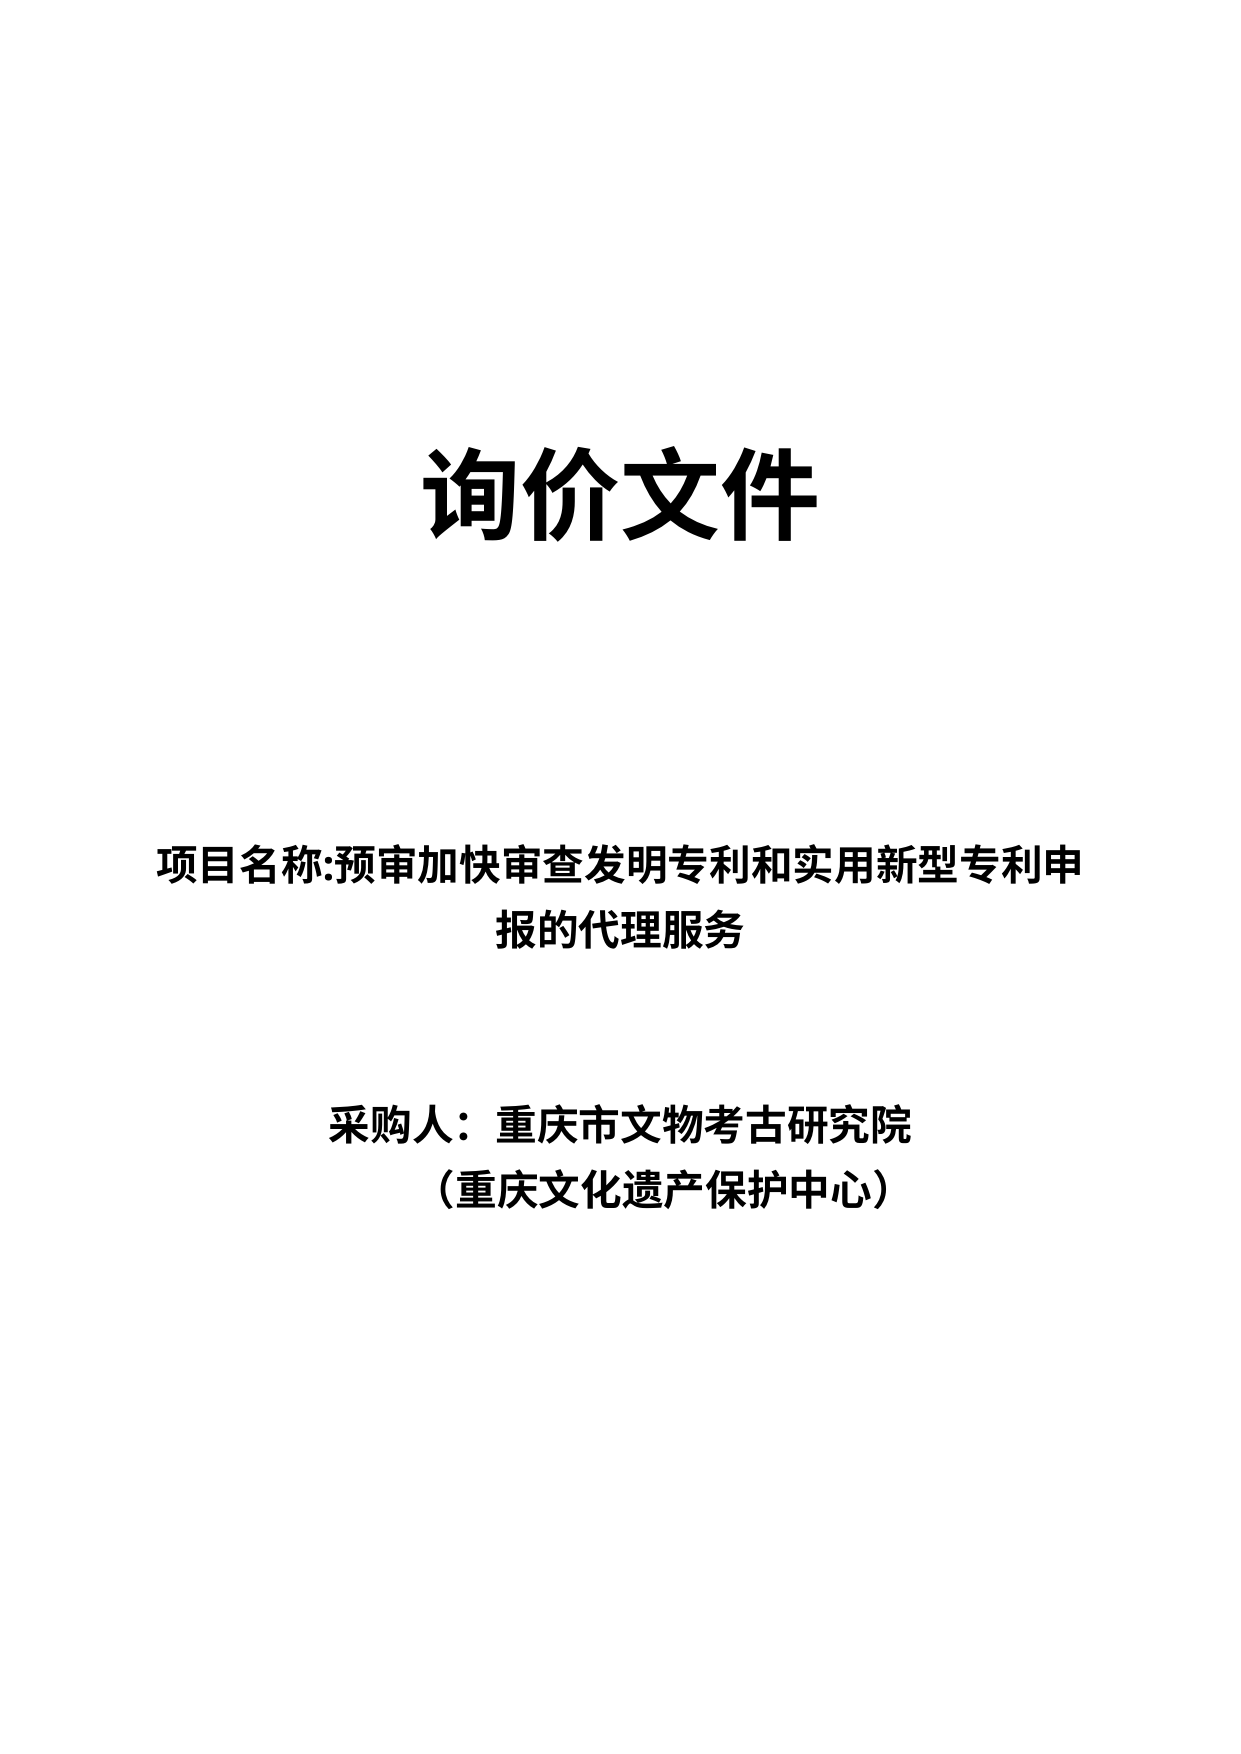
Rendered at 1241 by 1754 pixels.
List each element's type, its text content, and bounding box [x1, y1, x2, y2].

text （重庆文化遗产保护中心） [151, 1155, 1089, 1220]
text 项目名称:预审加快审查发明专利和实用新型专利申报的代理服务 [151, 830, 1089, 960]
text 询价文件 [151, 407, 1089, 570]
text 采购人：重庆市文物考古研究院 [151, 1090, 1089, 1155]
